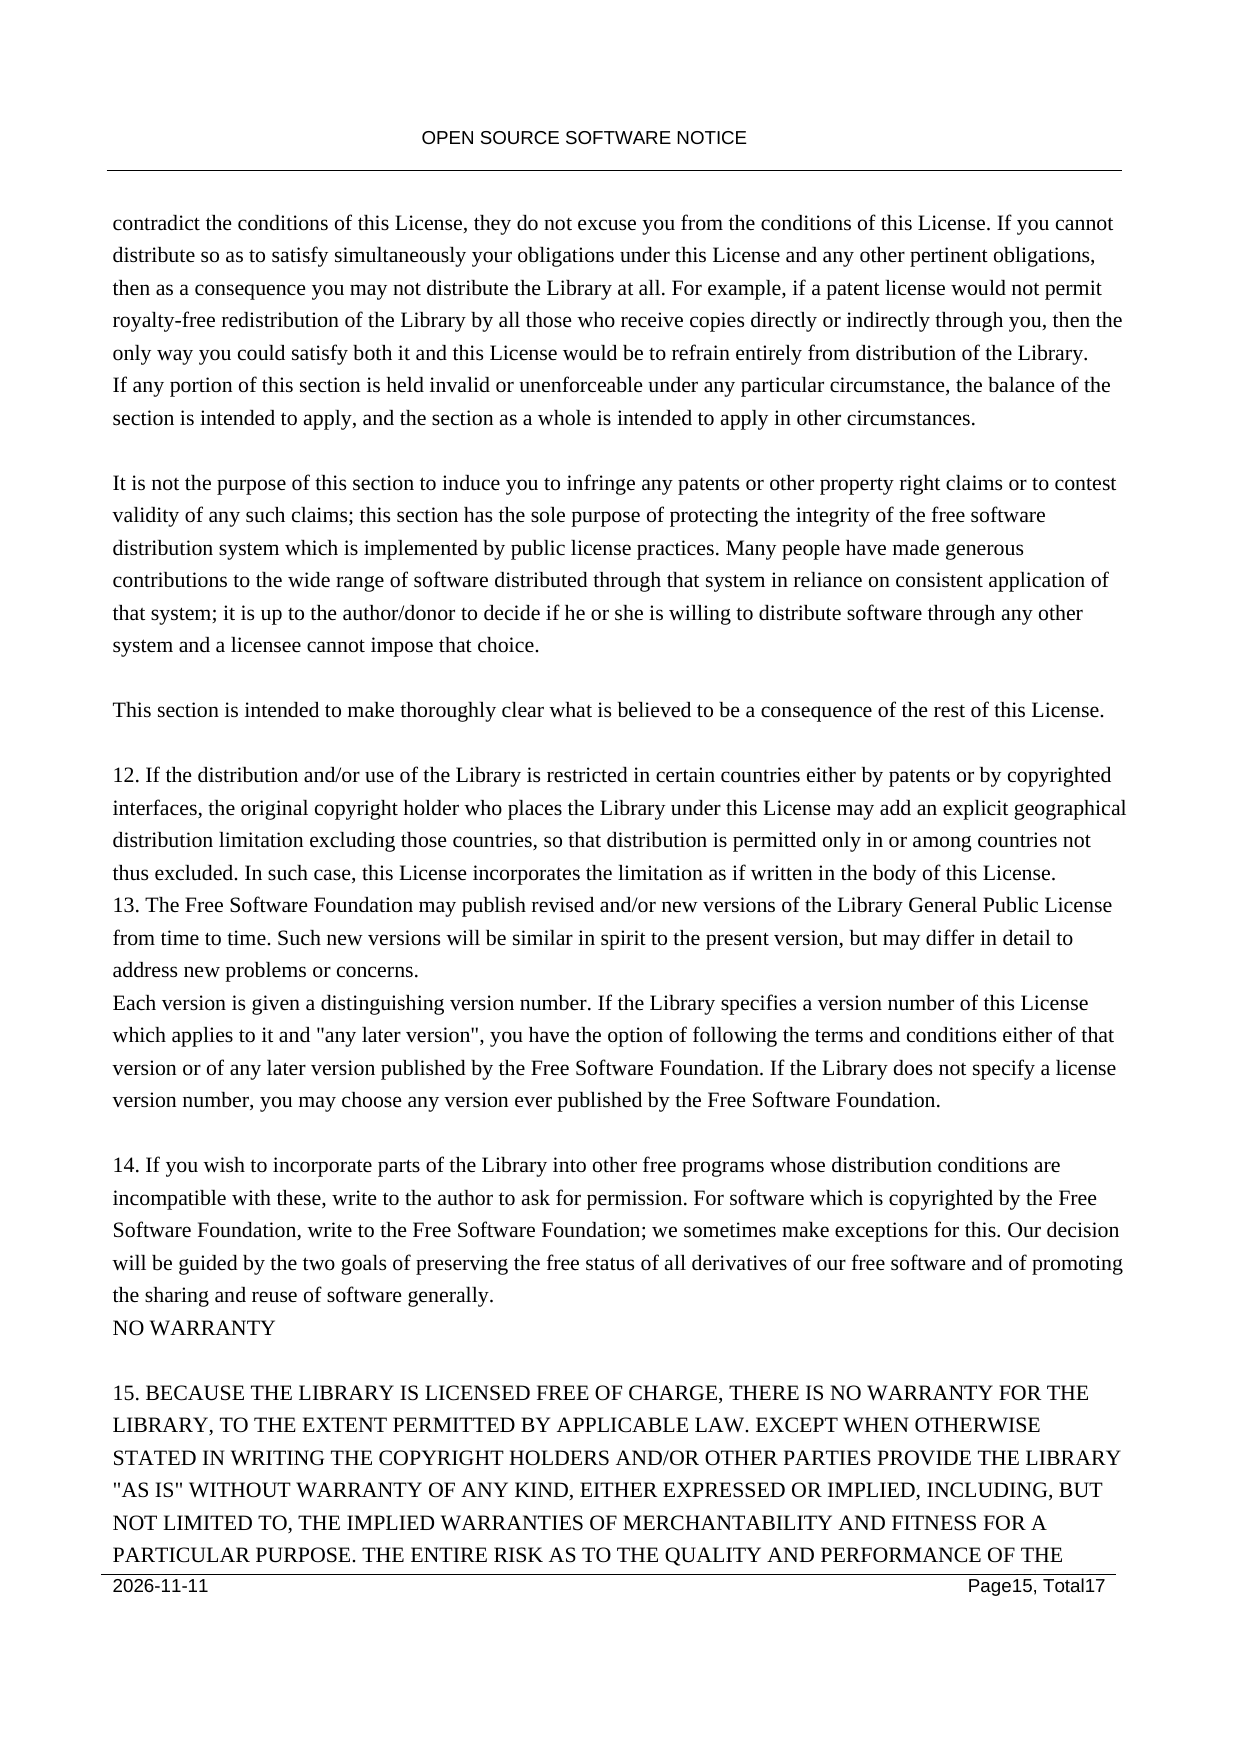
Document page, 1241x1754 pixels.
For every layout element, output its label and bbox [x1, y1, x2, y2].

text [112, 206, 1128, 1571]
